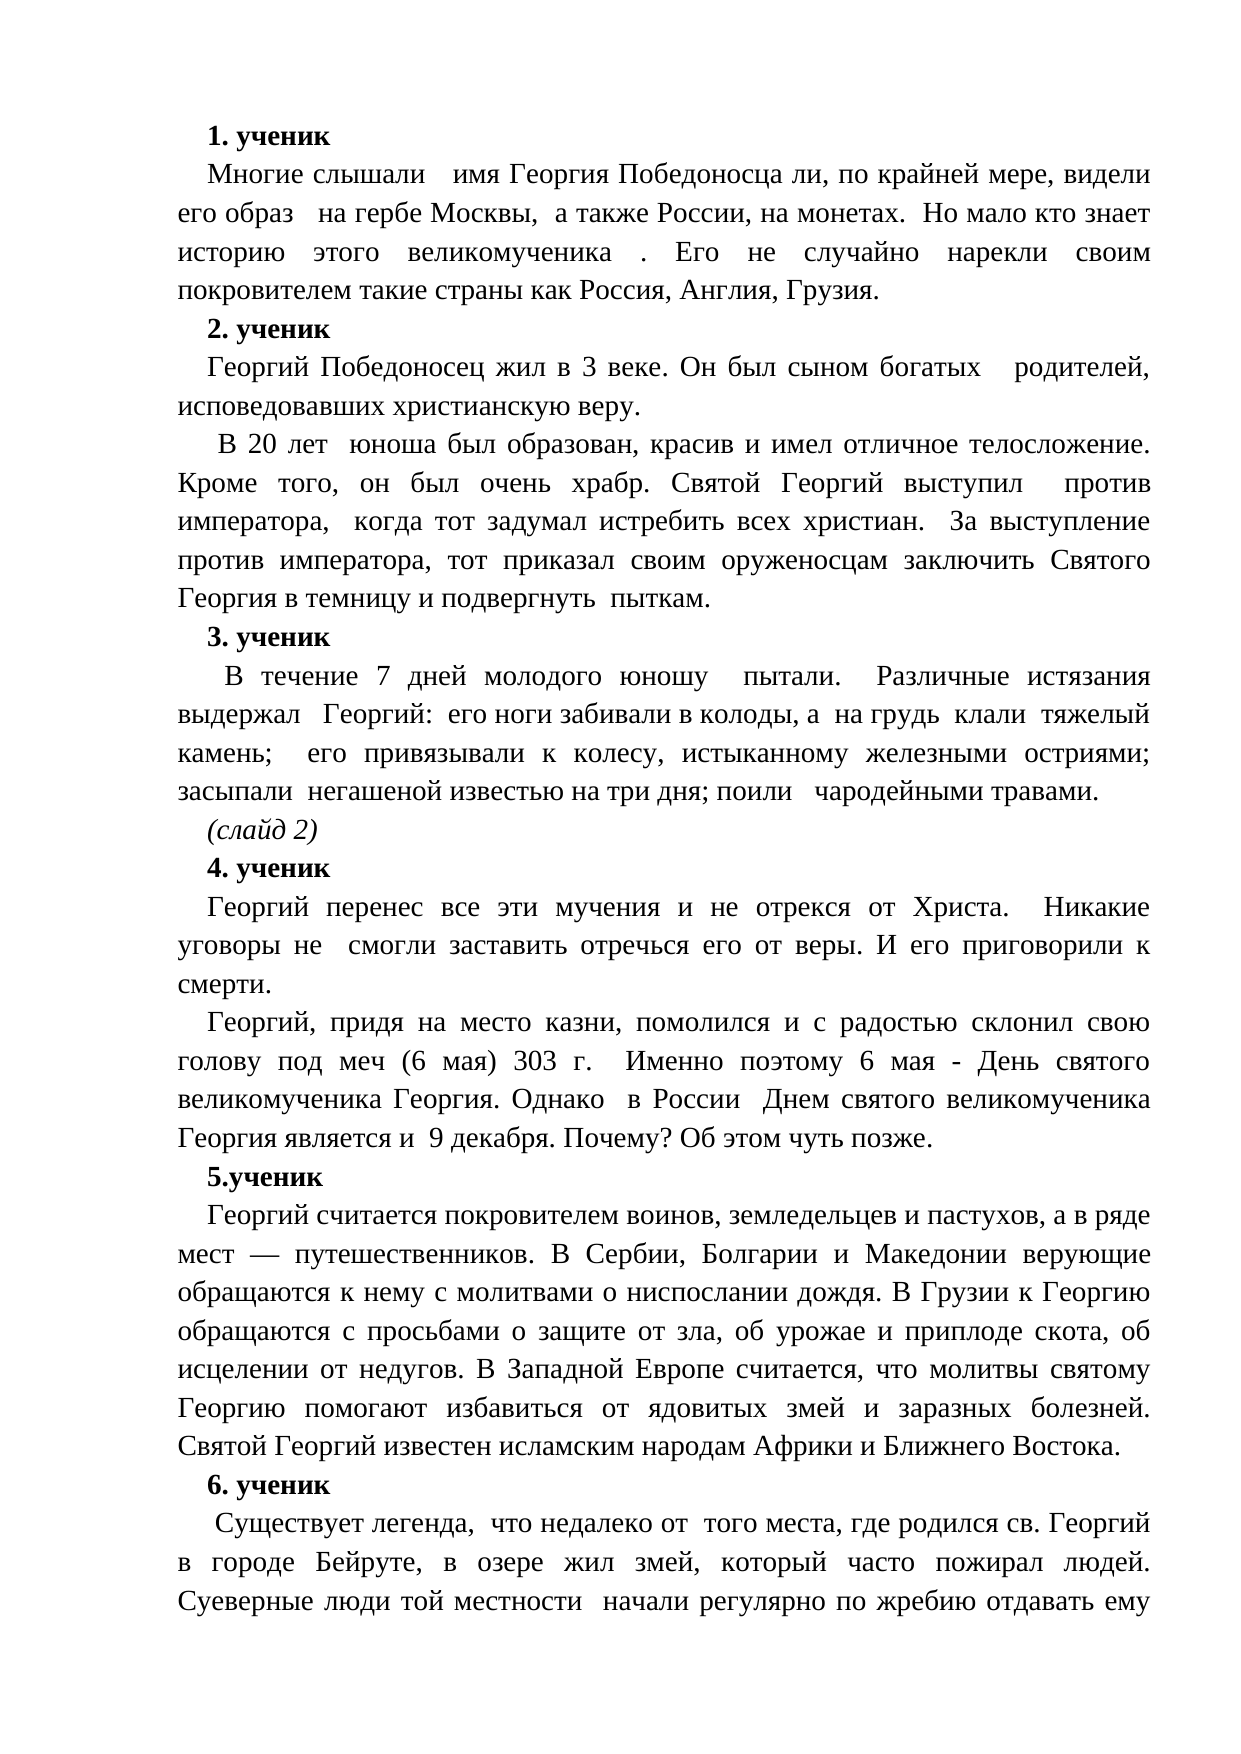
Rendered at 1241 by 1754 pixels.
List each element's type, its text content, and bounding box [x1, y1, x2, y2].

text (слайд 2) [177, 812, 1152, 845]
text 2. ученик [177, 311, 1152, 344]
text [177, 1506, 1152, 1616]
text Георгий Победоносец жил в 3 веке. Он был сыном богатых родителей, исповедовавших христианскую веру. [177, 349, 1152, 421]
text Многие слышали имя Георгия Победоносца ли, по крайней мере, видели его образ на гербе Москвы, а также России, на монетах. Но мало кто знает историю этого великомученика . Его не случайно нарекли своим покровителем такие страны как Россия, Англия, Грузия. [177, 157, 1152, 306]
text Георгий считается покровителем воинов, земледельцев и пастухов, а в ряде мест — путешественников. В Сербии, Болгарии и Македонии верующие обращаются к нему с молитвами о ниспослании дождя. В Грузии к Георгию обращаются с просьбами о защите от зла, об урожае и приплоде скота, об исцелении от недугов. В Западной Европе считается, что молитвы святому Георгию помогают избавиться от ядовитых змей и заразных болезней. Святой Георгий известен исламским народам Африки и Ближнего Востока. [177, 1197, 1152, 1462]
text 6. ученик [177, 1467, 1152, 1501]
text 4. ученик [177, 850, 1152, 884]
text В 20 лет юноша был образован, красив и имел отличное телосложение. Кроме того, он был очень храбр. Святой Георгий выступил против императора, когда тот задумал истребить всех христиан. За выступление против императора, тот приказал своим оруженосцам заключить Святого Георгия в темницу и подвергнуть пыткам. [177, 426, 1152, 614]
text 3. ученик [177, 619, 1152, 653]
text В течение 7 дней молодого юношу пытали. Различные истязания выдержал Георгий: его ноги забивали в колоды, а на грудь клали тяжелый камень; его привязывали к колесу, истыканному железными остриями; засыпали негашеной известью на три дня; поили чародейными травами. [177, 658, 1152, 807]
text Георгий, придя на место казни, помолился и с радостью склонил свою голову под меч (6 мая) . Именно поэтому 6 мая - День святого великомученика Георгия. Однако в России Днем святого великомученика Георгия является и 9 декабря. Почему? Об этом чуть позже. [177, 1004, 1152, 1154]
text 5.ученик [177, 1159, 1152, 1192]
text 1. ученик [177, 118, 1152, 152]
text Георгий перенес все эти мучения и не отрекся от Христа. Никакие уговоры не смогли заставить отречься его от веры. И его приговорили к смерти. [177, 889, 1152, 999]
